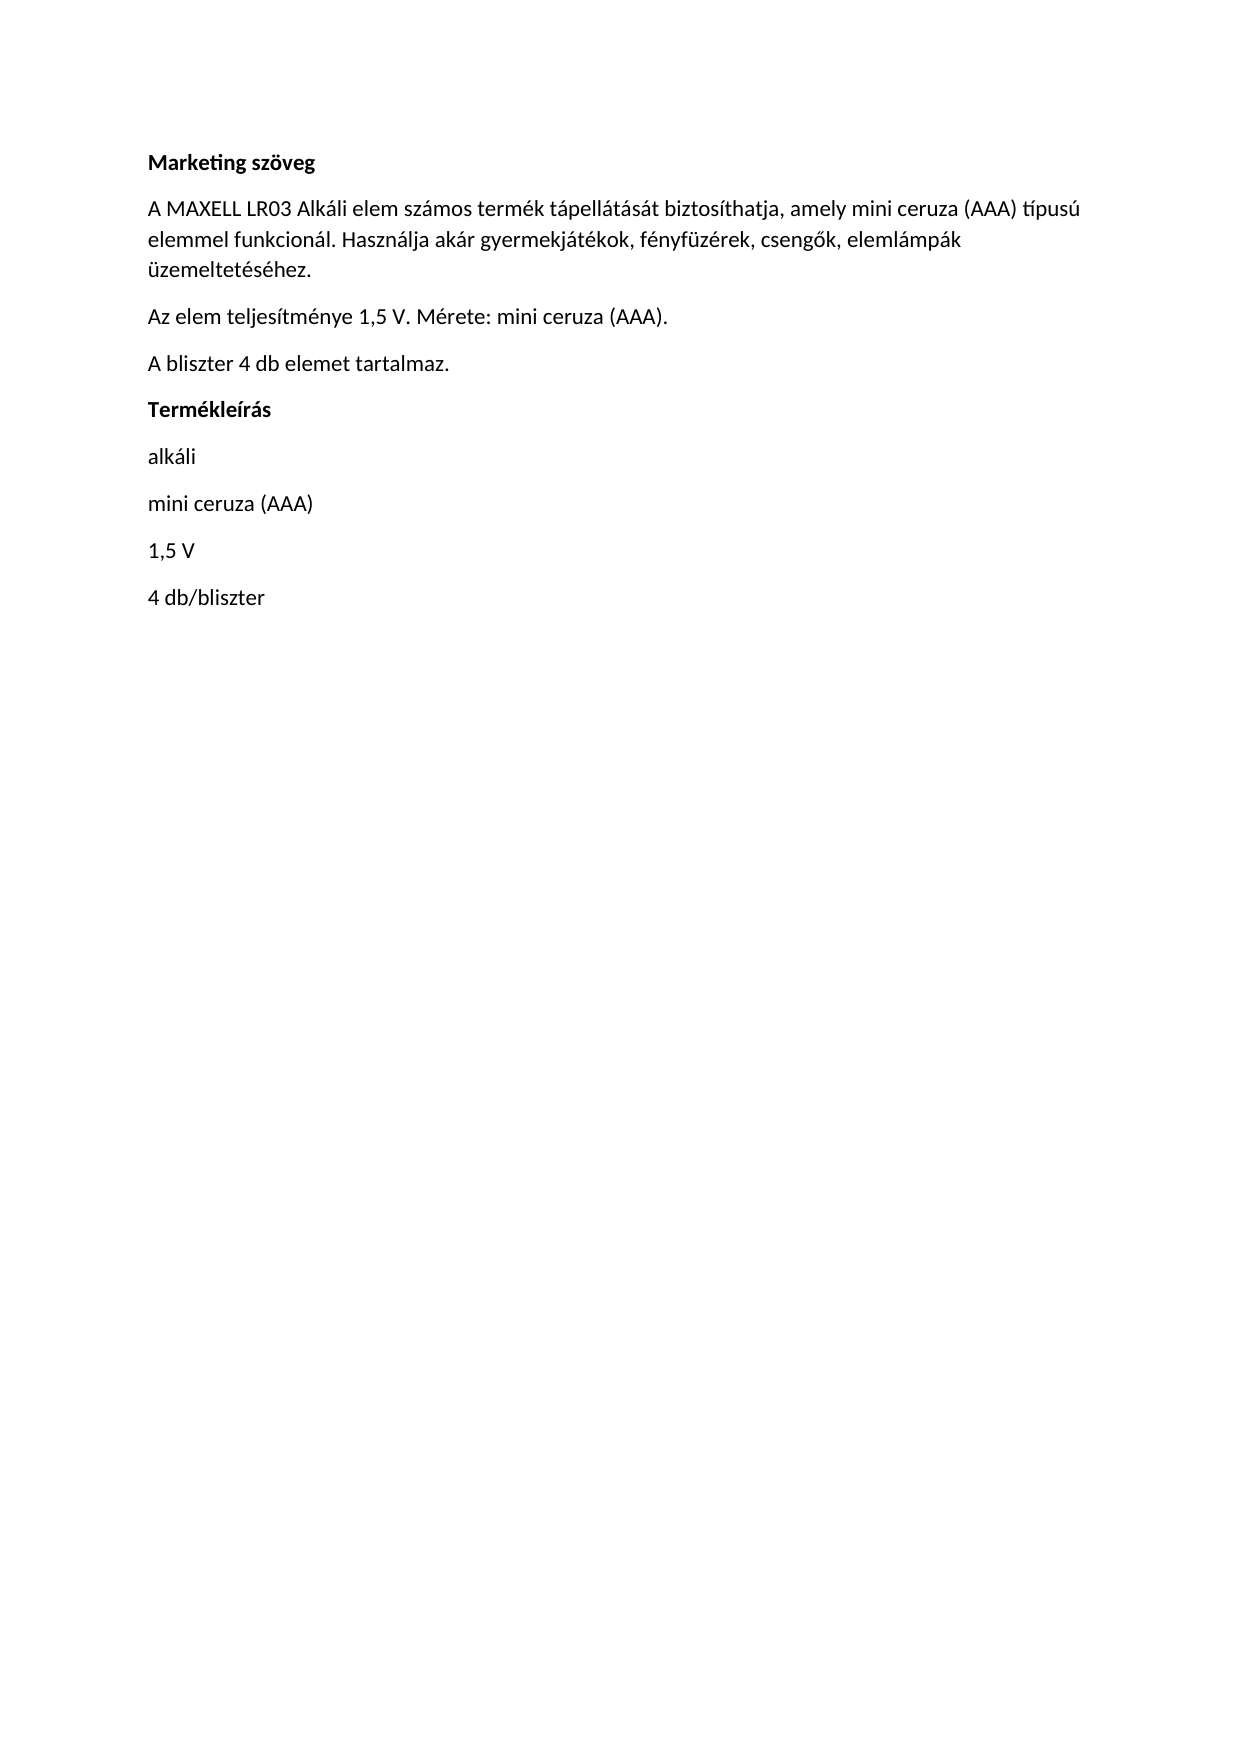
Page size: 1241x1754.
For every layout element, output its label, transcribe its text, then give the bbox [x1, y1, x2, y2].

text Az elem teljesítménye 1,5 V. Mérete: mini ceruza (AAA). [148, 302, 1093, 330]
text mini ceruza (AAA) [148, 489, 1093, 517]
text Termékleírás [148, 396, 1093, 423]
text alkáli [148, 442, 1093, 470]
text 1,5 V [148, 536, 1093, 564]
text A MAXELL LR03 Alkáli elem számos termék tápellátását biztosíthatja, amely mini ceruza (AAA) típusú elemmel funkcionál. Használja akár gyermekjátékok, fényfüzérek, csengők, elemlámpák üzemeltetéséhez. [148, 194, 1093, 283]
text Marketing szöveg [148, 148, 1093, 176]
text A bliszter 4 db elemet tartalmaz. [148, 349, 1093, 377]
text 4 db/bliszter [148, 583, 1093, 611]
